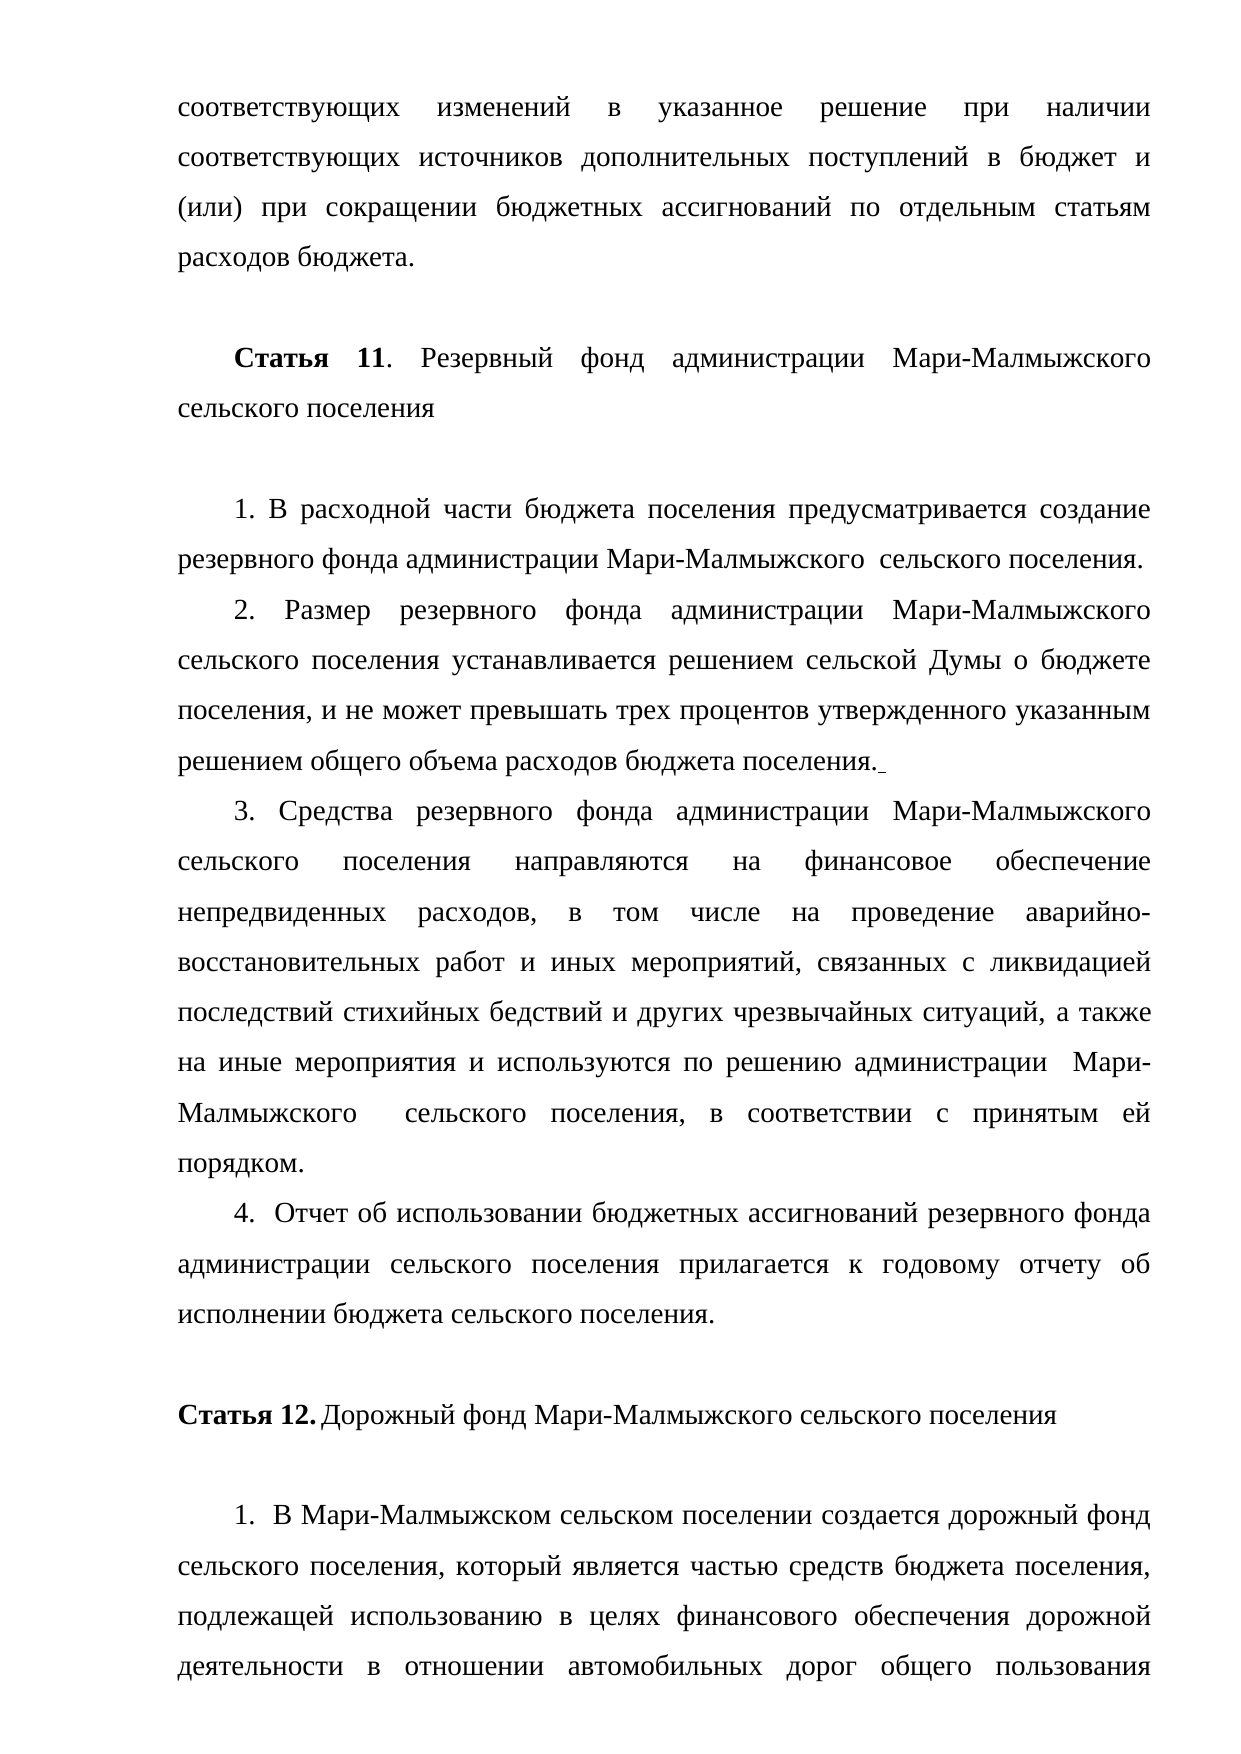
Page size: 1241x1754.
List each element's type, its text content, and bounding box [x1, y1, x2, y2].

text 2. Размер резервного фонда администрации Мари-Малмыжского сельского поселения устанавливается решением сельской Думы о бюджете поселения, и не может превышать трех процентов утвержденного указанным решением общего объема расходов бюджета поселения. [177, 592, 1152, 776]
text 4. Отчет об использовании бюджетных ассигнований резервного фонда администрации сельского поселения прилагается к годовому отчету об исполнении бюджета сельского поселения. [177, 1196, 1152, 1330]
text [177, 89, 1152, 273]
text 1. В расходной части бюджета поселения предусматривается создание резервного фонда администрации Мари-Малмыжского сельского поселения. [177, 491, 1152, 575]
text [177, 1497, 1152, 1682]
text Статья 11. Резервный фонд администрации Мари-Малмыжского сельского поселения [177, 340, 1152, 424]
text 3. Средства резервного фонда администрации Мари-Малмыжского сельского поселения направляются на финансовое обеспечение непредвиденных расходов, в том числе на проведение аварийно-восстановительных работ и иных мероприятий, связанных с ликвидацией последствий стихийных бедствий и других чрезвычайных ситуаций, а также на иные мероприятия и используются по решению администрации Мари-Малмыжского сельского поселения, в соответствии с принятым ей порядком. [177, 793, 1152, 1179]
text Статья 12. Дорожный фонд Мари-Малмыжского сельского поселения [177, 1397, 1152, 1430]
